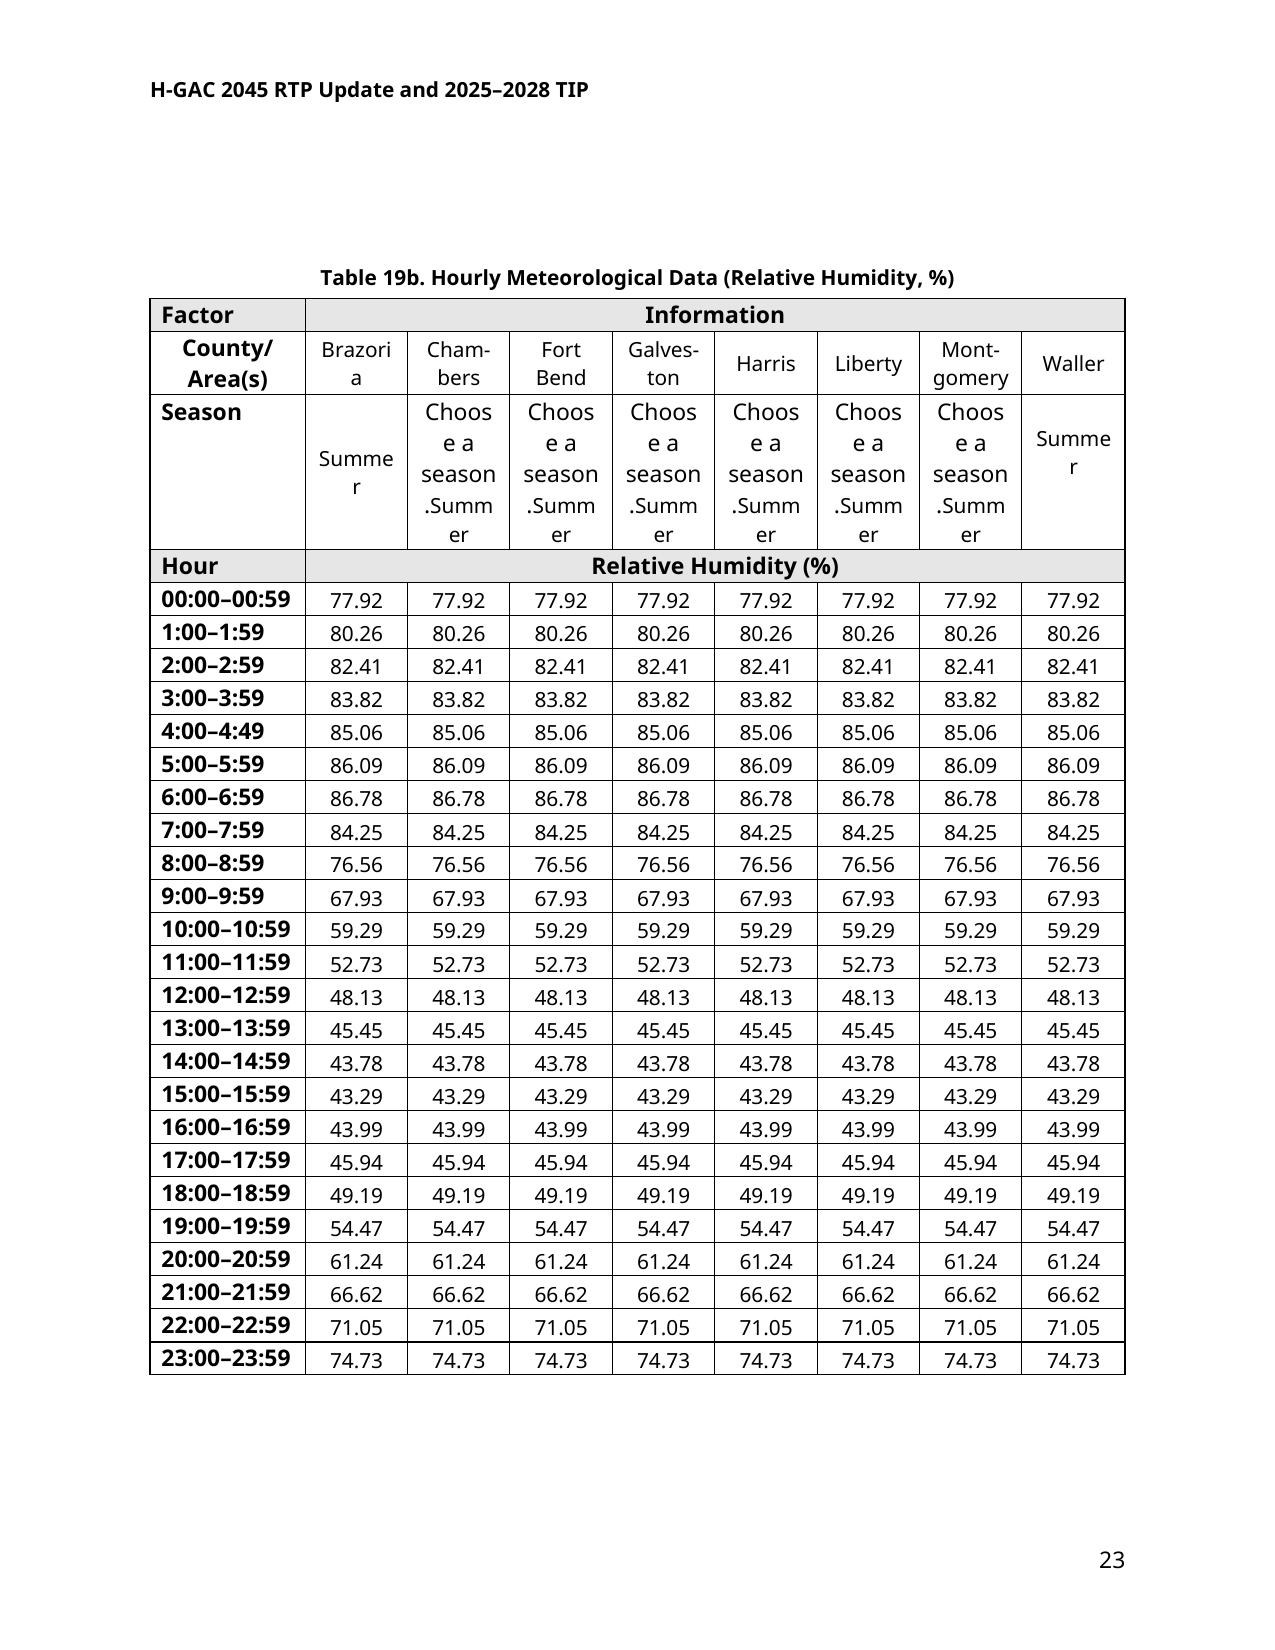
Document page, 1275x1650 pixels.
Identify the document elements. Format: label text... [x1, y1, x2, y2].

table_cell 43.29 [408, 1078, 509, 1110]
table_cell 82.41 [306, 649, 407, 681]
table_cell 77.92 [306, 583, 407, 615]
table_cell 12:00–12:59 [151, 979, 305, 1011]
table_cell 86.78 [510, 781, 612, 813]
table_cell 43.99 [1022, 1111, 1124, 1143]
table_cell Harris [715, 332, 817, 394]
table_cell 85.06 [715, 715, 817, 747]
table_cell 43.78 [510, 1045, 612, 1077]
table_cell 86.78 [613, 781, 714, 813]
table_cell 83.82 [510, 682, 612, 714]
table_cell 71.05 [1022, 1309, 1124, 1341]
table_cell 85.06 [818, 715, 919, 747]
table_cell 83.82 [715, 682, 817, 714]
table_cell 43.78 [306, 1045, 407, 1077]
table_cell 48.13 [408, 979, 509, 1011]
table_cell 45.45 [818, 1012, 919, 1044]
table_cell 76.56 [306, 847, 407, 879]
table_cell 83.82 [1022, 682, 1124, 714]
table_cell 67.93 [818, 880, 919, 912]
table_cell 52.73 [818, 946, 919, 978]
table_cell 82.41 [408, 649, 509, 681]
table_cell 66.62 [306, 1276, 407, 1308]
table_cell 21:00–21:59 [151, 1276, 305, 1308]
table_cell 13:00–13:59 [151, 1012, 305, 1044]
table_cell 00:00–00:59 [151, 583, 305, 615]
table_cell 86.09 [613, 748, 714, 780]
table_cell 67.93 [408, 880, 509, 912]
table_cell 43.99 [408, 1111, 509, 1143]
table_cell 43.29 [510, 1078, 612, 1110]
table_cell 84.25 [306, 814, 407, 846]
table_cell 82.41 [613, 649, 714, 681]
table_cell 77.92 [920, 583, 1021, 615]
table_cell 66.62 [1022, 1276, 1124, 1308]
table_cell 77.92 [1022, 583, 1124, 615]
table_cell 43.29 [1022, 1078, 1124, 1110]
table_cell 43.99 [510, 1111, 612, 1143]
table_cell 52.73 [510, 946, 612, 978]
table_cell 52.73 [306, 946, 407, 978]
table_cell 43.29 [818, 1078, 919, 1110]
table_cell 76.56 [715, 847, 817, 879]
table_cell 54.47 [510, 1210, 612, 1242]
table_cell 49.19 [715, 1177, 817, 1209]
table_cell 82.41 [715, 649, 817, 681]
table_cell Brazoria [306, 332, 407, 394]
table_cell 84.25 [510, 814, 612, 846]
table_cell 45.45 [715, 1012, 817, 1044]
table_cell 52.73 [1022, 946, 1124, 978]
table_cell 86.78 [1022, 781, 1124, 813]
table_cell 82.41 [510, 649, 612, 681]
table_cell 52.73 [408, 946, 509, 978]
table_cell 61.24 [920, 1243, 1021, 1275]
table_cell 85.06 [920, 715, 1021, 747]
table_cell 67.93 [613, 880, 714, 912]
table_cell 66.62 [715, 1276, 817, 1308]
table_cell 49.19 [306, 1177, 407, 1209]
table_cell 45.45 [613, 1012, 714, 1044]
table_cell 76.56 [1022, 847, 1124, 879]
table_cell 80.26 [613, 616, 714, 648]
table_cell 74.73 [920, 1343, 1021, 1374]
table_cell 84.25 [818, 814, 919, 846]
table_cell 71.05 [510, 1309, 612, 1341]
table_cell 43.78 [920, 1045, 1021, 1077]
table_cell 66.62 [613, 1276, 714, 1308]
table_cell Season [151, 395, 305, 549]
table_cell 45.94 [920, 1144, 1021, 1176]
table_cell Hour [151, 550, 305, 582]
table_cell 83.82 [408, 682, 509, 714]
table_cell 84.25 [920, 814, 1021, 846]
table_cell 86.09 [715, 748, 817, 780]
table_cell 45.45 [1022, 1012, 1124, 1044]
table_cell 84.25 [408, 814, 509, 846]
table_cell 2:00–2:59 [151, 649, 305, 681]
table_cell 61.24 [306, 1243, 407, 1275]
table_cell 45.94 [510, 1144, 612, 1176]
table_cell 45.45 [920, 1012, 1021, 1044]
table_cell 71.05 [920, 1309, 1021, 1341]
table_cell 23:00–23:59 [151, 1343, 305, 1374]
table_cell 71.05 [408, 1309, 509, 1341]
table_cell 59.29 [306, 913, 407, 945]
table_cell 74.73 [715, 1343, 817, 1374]
table_cell 74.73 [1022, 1343, 1124, 1374]
table_cell 86.78 [818, 781, 919, 813]
table_cell 43.99 [715, 1111, 817, 1143]
table_cell 59.29 [613, 913, 714, 945]
table_cell 45.94 [306, 1144, 407, 1176]
table_cell 59.29 [715, 913, 817, 945]
table_cell 49.19 [613, 1177, 714, 1209]
table_cell 54.47 [818, 1210, 919, 1242]
table_cell 4:00–4:49 [151, 715, 305, 747]
table_cell 45.94 [1022, 1144, 1124, 1176]
table_cell 84.25 [715, 814, 817, 846]
table_cell 77.92 [818, 583, 919, 615]
table_cell 43.78 [818, 1045, 919, 1077]
table_cell 54.47 [306, 1210, 407, 1242]
table_cell 77.92 [510, 583, 612, 615]
table_cell 74.73 [408, 1343, 509, 1374]
table_cell 43.78 [715, 1045, 817, 1077]
table_cell 5:00–5:59 [151, 748, 305, 780]
table_cell 85.06 [1022, 715, 1124, 747]
table_cell 43.29 [715, 1078, 817, 1110]
table_cell 84.25 [1022, 814, 1124, 846]
table_cell 45.94 [613, 1144, 714, 1176]
table_cell 43.29 [613, 1078, 714, 1110]
table_cell 86.09 [1022, 748, 1124, 780]
table_cell 80.26 [715, 616, 817, 648]
table_cell 80.26 [818, 616, 919, 648]
table_cell 71.05 [715, 1309, 817, 1341]
table_cell 20:00–20:59 [151, 1243, 305, 1275]
table_cell 18:00–18:59 [151, 1177, 305, 1209]
table_cell 76.56 [920, 847, 1021, 879]
table_cell 86.78 [306, 781, 407, 813]
table_cell 86.78 [920, 781, 1021, 813]
table_cell 54.47 [920, 1210, 1021, 1242]
table_cell 49.19 [510, 1177, 612, 1209]
table_cell 43.78 [408, 1045, 509, 1077]
table_cell 83.82 [306, 682, 407, 714]
table_cell County/ Area(s) [151, 332, 305, 394]
table_cell 48.13 [306, 979, 407, 1011]
table_cell 66.62 [818, 1276, 919, 1308]
table_cell 66.62 [408, 1276, 509, 1308]
table_cell 43.99 [306, 1111, 407, 1143]
table_cell 67.93 [1022, 880, 1124, 912]
table_cell 45.94 [818, 1144, 919, 1176]
table_cell 74.73 [510, 1343, 612, 1374]
table_cell 14:00–14:59 [151, 1045, 305, 1077]
table_cell 48.13 [715, 979, 817, 1011]
table_cell 80.26 [510, 616, 612, 648]
table_cell 54.47 [715, 1210, 817, 1242]
table_cell 52.73 [715, 946, 817, 978]
table_cell 66.62 [510, 1276, 612, 1308]
table_cell 6:00–6:59 [151, 781, 305, 813]
table_cell 82.41 [1022, 649, 1124, 681]
table_cell 59.29 [408, 913, 509, 945]
table_header Information [306, 299, 1124, 331]
table_cell 86.78 [408, 781, 509, 813]
table_cell Galves-ton [613, 332, 714, 394]
table_cell 71.05 [306, 1309, 407, 1341]
table_cell 54.47 [1022, 1210, 1124, 1242]
table_cell 86.09 [306, 748, 407, 780]
table_cell 67.93 [306, 880, 407, 912]
table_cell 61.24 [818, 1243, 919, 1275]
table_cell 67.93 [920, 880, 1021, 912]
table_cell 74.73 [818, 1343, 919, 1374]
table_cell 22:00–22:59 [151, 1309, 305, 1341]
table_cell 86.09 [818, 748, 919, 780]
table_cell 80.26 [920, 616, 1021, 648]
table_cell 59.29 [1022, 913, 1124, 945]
table_cell Cham-bers [408, 332, 509, 394]
table_cell 61.24 [510, 1243, 612, 1275]
table_cell 11:00–11:59 [151, 946, 305, 978]
table_cell 61.24 [715, 1243, 817, 1275]
table_cell 80.26 [408, 616, 509, 648]
table_cell 85.06 [613, 715, 714, 747]
table_cell [1022, 395, 1124, 549]
table_cell 45.45 [408, 1012, 509, 1044]
table_cell 49.19 [920, 1177, 1021, 1209]
table_cell 86.09 [510, 748, 612, 780]
table_header Factor [151, 299, 305, 331]
table_cell 76.56 [510, 847, 612, 879]
table_cell [920, 395, 1021, 549]
table_cell 16:00–16:59 [151, 1111, 305, 1143]
table_cell 43.78 [613, 1045, 714, 1077]
table_cell 54.47 [613, 1210, 714, 1242]
table_cell 80.26 [306, 616, 407, 648]
table_cell Fort Bend [510, 332, 612, 394]
table_cell 45.94 [715, 1144, 817, 1176]
table_cell 3:00–3:59 [151, 682, 305, 714]
table_cell 54.47 [408, 1210, 509, 1242]
table_cell 48.13 [1022, 979, 1124, 1011]
table_cell 77.92 [613, 583, 714, 615]
table_cell Liberty [818, 332, 919, 394]
table_cell 45.45 [306, 1012, 407, 1044]
table_cell 77.92 [715, 583, 817, 615]
table_cell 43.29 [306, 1078, 407, 1110]
table_cell 49.19 [1022, 1177, 1124, 1209]
table_cell 84.25 [613, 814, 714, 846]
table_cell 48.13 [920, 979, 1021, 1011]
table_cell 43.29 [920, 1078, 1021, 1110]
table_cell 74.73 [306, 1343, 407, 1374]
table_cell 59.29 [920, 913, 1021, 945]
table_cell 76.56 [408, 847, 509, 879]
table_cell 85.06 [510, 715, 612, 747]
table_cell Relative Humidity (%) [306, 550, 1124, 582]
table_cell 77.92 [408, 583, 509, 615]
table_cell 67.93 [510, 880, 612, 912]
table_cell 43.99 [818, 1111, 919, 1143]
table_cell Waller [1022, 332, 1124, 394]
table_cell 85.06 [408, 715, 509, 747]
table_cell 82.41 [920, 649, 1021, 681]
table_cell 61.24 [1022, 1243, 1124, 1275]
table_cell 83.82 [920, 682, 1021, 714]
table_cell 76.56 [818, 847, 919, 879]
table_cell 49.19 [818, 1177, 919, 1209]
table_cell 8:00–8:59 [151, 847, 305, 879]
table_cell 17:00–17:59 [151, 1144, 305, 1176]
table_cell 48.13 [510, 979, 612, 1011]
table_cell 48.13 [613, 979, 714, 1011]
table_cell 52.73 [613, 946, 714, 978]
table_cell 85.06 [306, 715, 407, 747]
table_cell 15:00–15:59 [151, 1078, 305, 1110]
table_cell 74.73 [613, 1343, 714, 1374]
table_cell 1:00–1:59 [151, 616, 305, 648]
table_cell 59.29 [818, 913, 919, 945]
table_cell 48.13 [818, 979, 919, 1011]
table_cell Mont-gomery [920, 332, 1021, 394]
table_cell 71.05 [613, 1309, 714, 1341]
table_cell 86.09 [408, 748, 509, 780]
table_cell 59.29 [510, 913, 612, 945]
table_cell 61.24 [408, 1243, 509, 1275]
table_cell 61.24 [613, 1243, 714, 1275]
table_cell 52.73 [920, 946, 1021, 978]
table_cell 66.62 [920, 1276, 1021, 1308]
table_cell 67.93 [715, 880, 817, 912]
table_cell 86.78 [715, 781, 817, 813]
table_cell 9:00–9:59 [151, 880, 305, 912]
table_cell 43.99 [920, 1111, 1021, 1143]
table_cell 82.41 [818, 649, 919, 681]
table_cell 49.19 [408, 1177, 509, 1209]
table_cell 10:00–10:59 [151, 913, 305, 945]
table_cell 83.82 [613, 682, 714, 714]
table_cell 80.26 [1022, 616, 1124, 648]
table_cell 45.45 [510, 1012, 612, 1044]
table_cell 71.05 [818, 1309, 919, 1341]
table_cell 19:00–19:59 [151, 1210, 305, 1242]
table_cell 86.09 [920, 748, 1021, 780]
table_cell 83.82 [818, 682, 919, 714]
table_cell 43.99 [613, 1111, 714, 1143]
table_cell 43.78 [1022, 1045, 1124, 1077]
table_cell 7:00–7:59 [151, 814, 305, 846]
table_cell 45.94 [408, 1144, 509, 1176]
table_cell 76.56 [613, 847, 714, 879]
